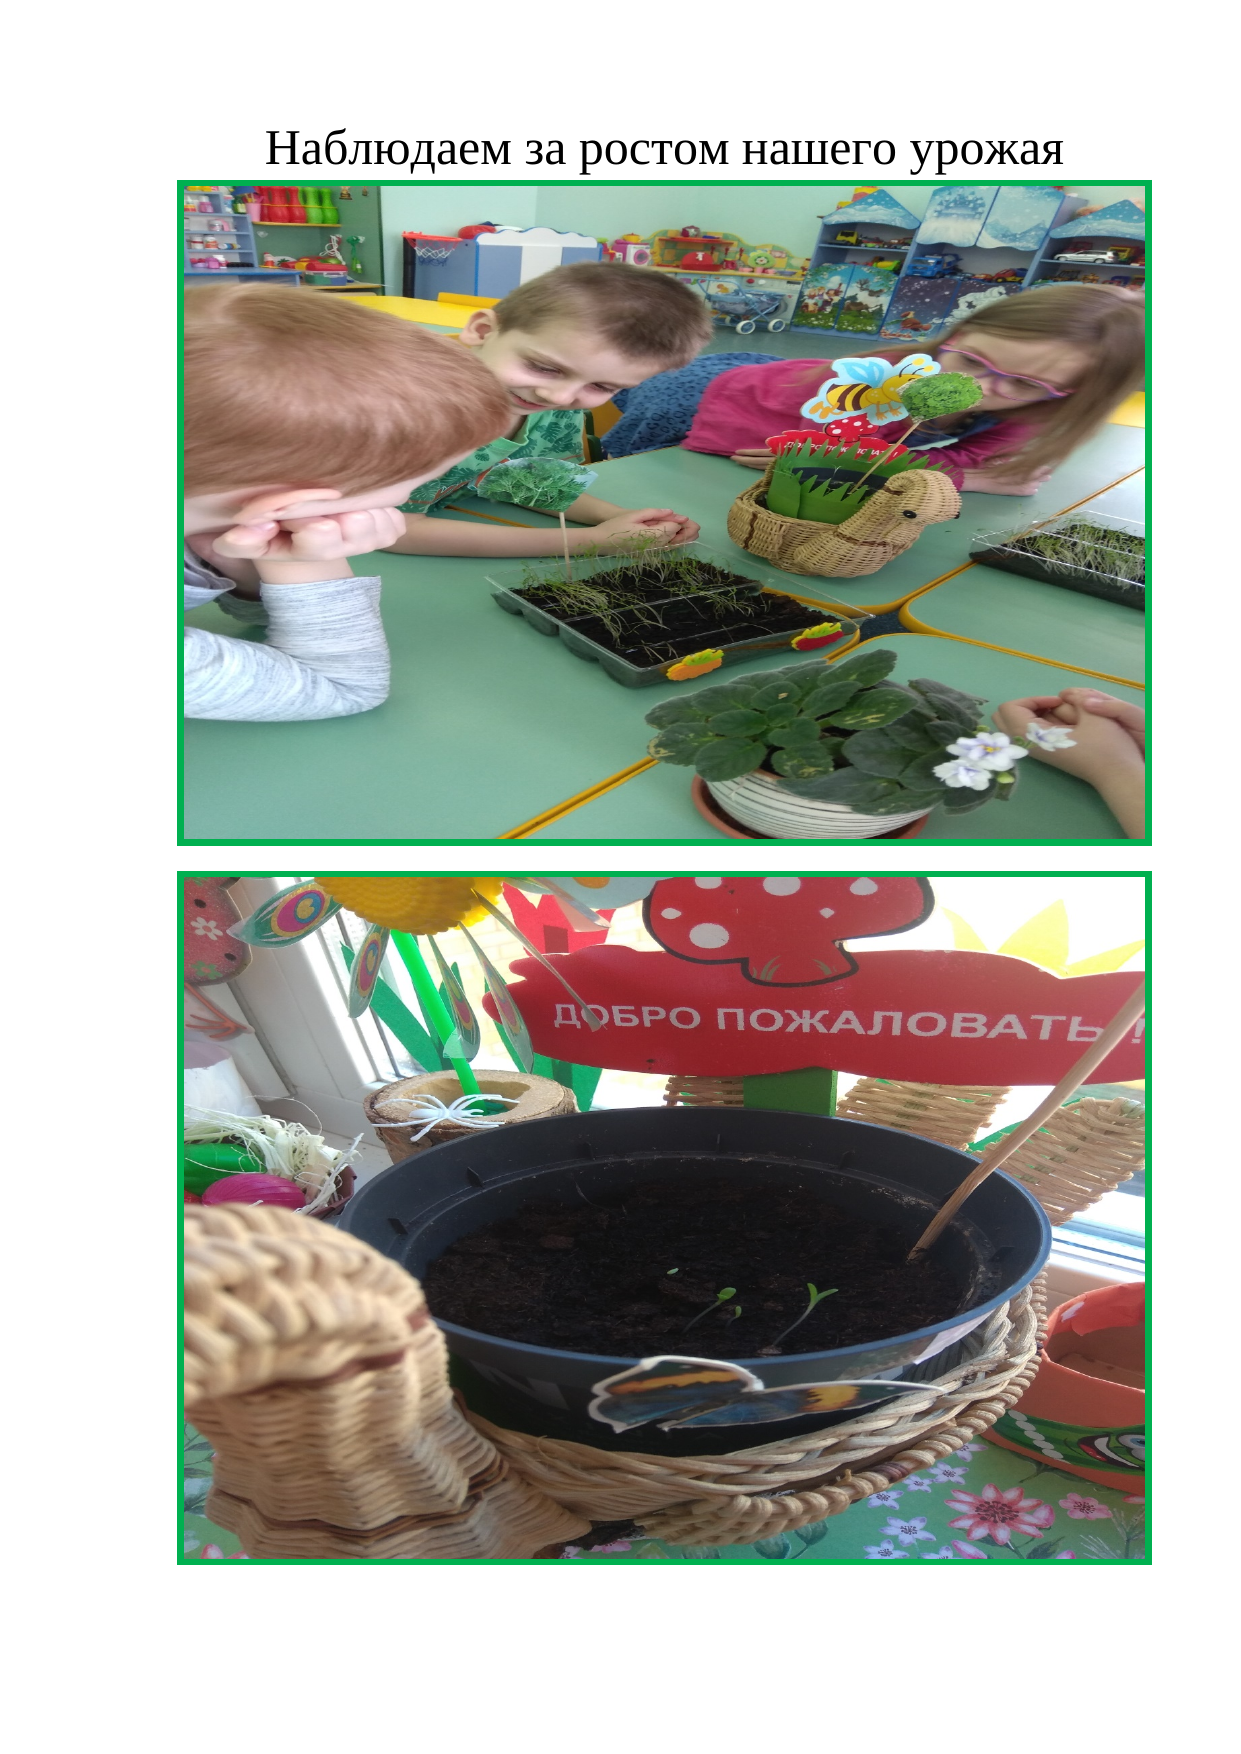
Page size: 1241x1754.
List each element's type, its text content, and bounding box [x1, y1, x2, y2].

picture [184, 186, 1145, 839]
text Наблюдаем за ростом нашего урожая [177, 118, 1152, 180]
picture [184, 877, 1145, 1559]
